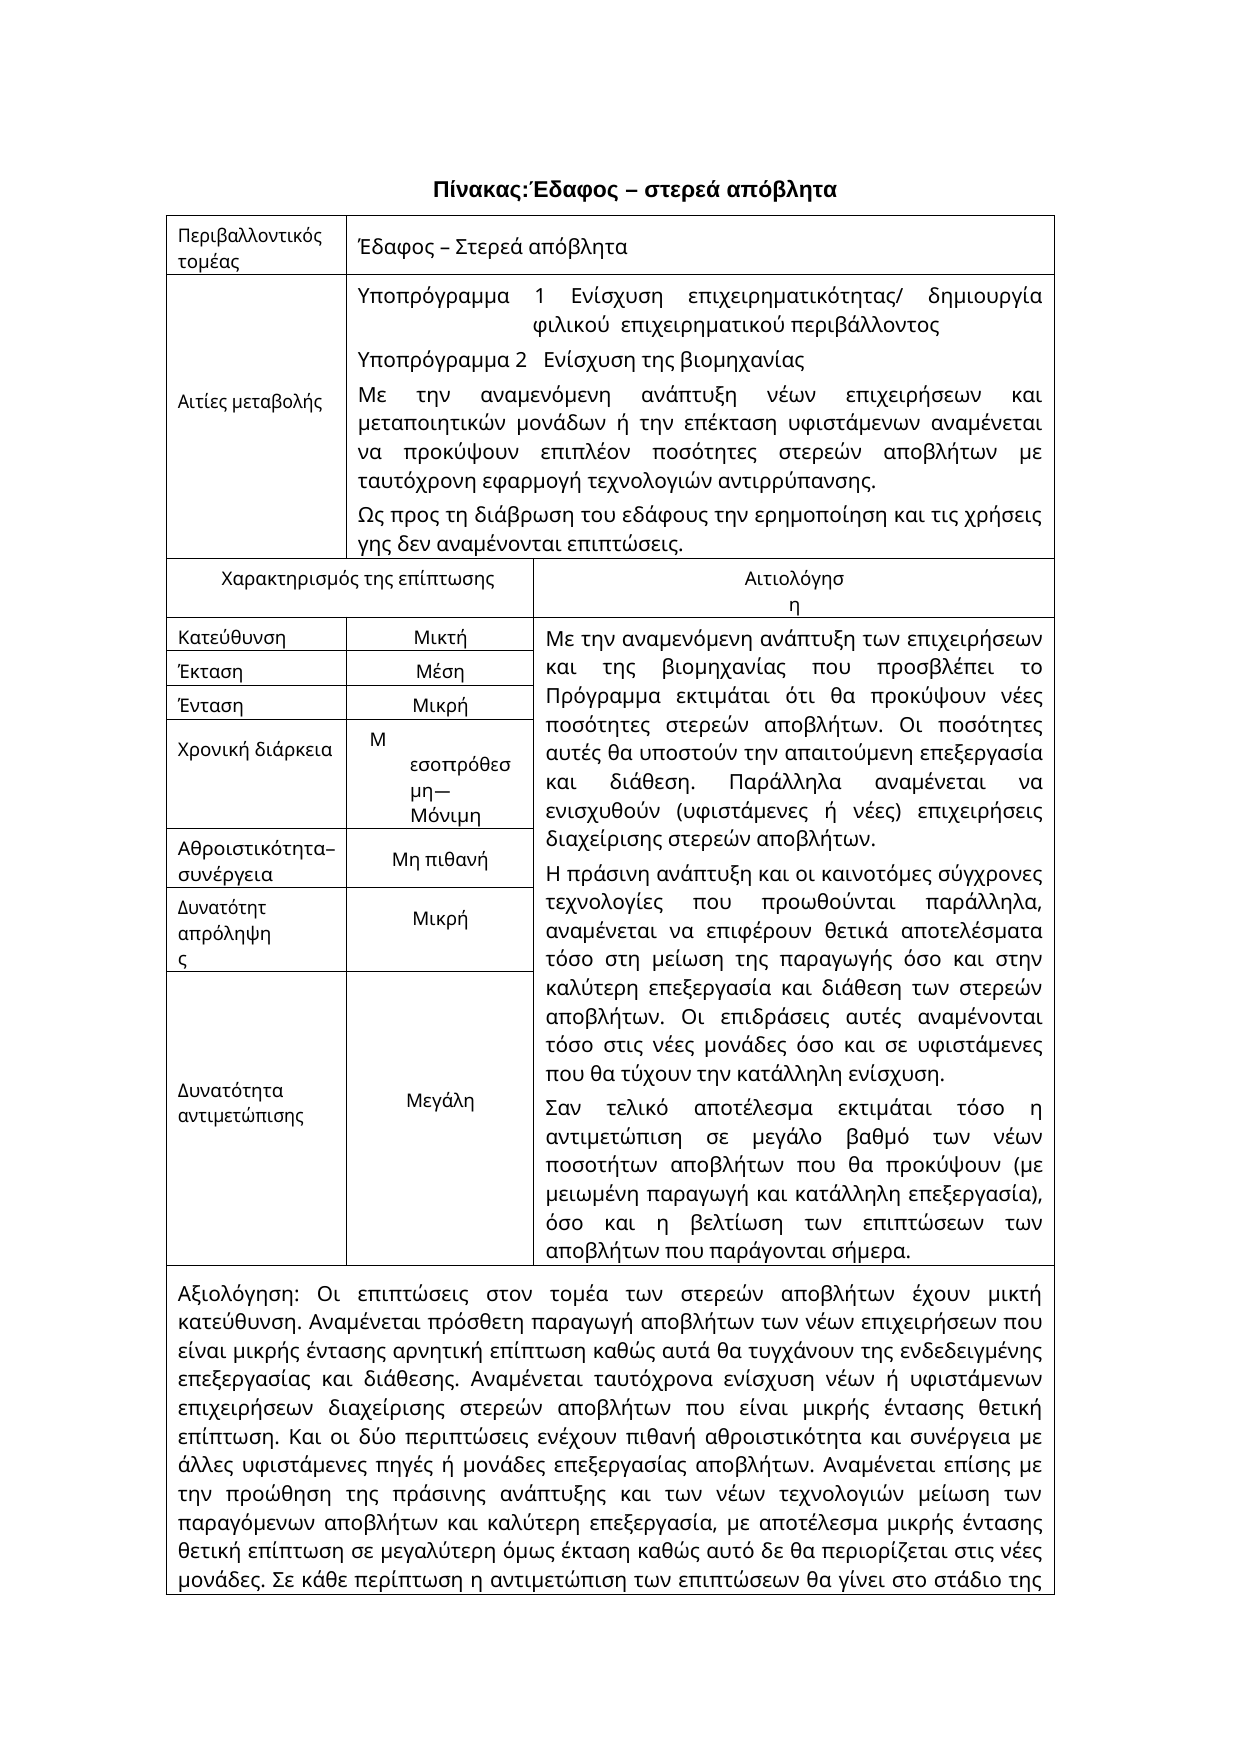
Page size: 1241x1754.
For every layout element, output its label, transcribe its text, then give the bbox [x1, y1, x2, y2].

table_cell Μικρή [347, 888, 533, 971]
text Πίνακας:Έδαφος – στερεά απόβλητα [183, 176, 1086, 202]
table_cell Δυνατότητα αντιμετώπισης [167, 972, 346, 1265]
table_cell Μικτή [347, 618, 533, 650]
table_cell Μέση [347, 651, 533, 684]
table_cell Υποπρόγραμμα 1 Ενίσχυση επιχειρηματικότητας/ δημιουργία φιλικού επιχειρηματικού περιβάλλοντος Υποπρόγραμμα 2 Ενίσχυση της βιομηχανίας Με την αναμενόμενη ανάπτυξη νέων επιχειρήσεων και μεταποιητικών μονάδων ή την επέκταση υφιστάμενων αναμένεται να προκύψουν επιπλέον ποσότητες στερεών αποβλήτων με ταυτόχρονη εφαρμογή τεχνολογιών αντιρρύπανσης. Ως προς τη διάβρωση του εδάφους την ερημοποίηση και τις χρήσεις γης δεν αναμένονται επιπτώσεις. [347, 275, 1054, 558]
table_cell Δυνατότηταπρόληψης [167, 888, 346, 971]
table_cell Χαρακτηρισμός της επίπτωσης [167, 559, 533, 617]
table_cell Έκταση [167, 651, 346, 684]
table_cell Κατεύθυνση [167, 618, 346, 650]
table_cell Αιτιολόγηση [534, 559, 1054, 617]
table_cell Μεσοπρόθεσμη– Μόνιμη [347, 720, 533, 828]
table_cell Μικρή [347, 686, 533, 718]
table_cell Με την αναμενόμενη ανάπτυξη των επιχειρήσεων και της βιομηχανίας που προσβλέπει το Πρόγραμμα εκτιμάται ότι θα προκύψουν νέες ποσότητες στερεών αποβλήτων. Οι ποσότητες αυτές θα υποστούν την απαιτούμενη επεξεργασία και διάθεση. Παράλληλα αναμένεται να ενισχυθούν (υφιστάμενες ή νέες) επιχειρήσεις διαχείρισης στερεών αποβλήτων. Η πράσινη ανάπτυξη και οι καινοτόμες σύγχρονες τεχνολογίες που προωθούνται παράλληλα, αναμένεται να επιφέρουν θετικά αποτελέσματα τόσο στη μείωση της παραγωγής όσο και στην καλύτερη επεξεργασία και διάθεση των στερεών αποβλήτων. Οι επιδράσεις αυτές αναμένονται τόσο στις νέες μονάδες όσο και σε υφιστάμενες που θα τύχουν την κατάλληλη ενίσχυση. Σαν τελικό αποτέλεσμα εκτιμάται τόσο η αντιμετώπιση σε μεγάλο βαθμό των νέων ποσοτήτων αποβλήτων που θα προκύψουν (με μειωμένη παραγωγή και κατάλληλη επεξεργασία), όσο και η βελτίωση των επιπτώσεων των αποβλήτων που παράγονται σήμερα. [534, 618, 1054, 1265]
table_cell Μη πιθανή [347, 829, 533, 887]
table_cell Χρονική διάρκεια [167, 720, 346, 828]
table_cell Ένταση [167, 686, 346, 718]
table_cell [167, 1266, 1054, 1593]
table_cell Αθροιστικότητα–συνέργεια [167, 829, 346, 887]
table_cell Αιτίες μεταβολής [167, 275, 346, 558]
table_header Περιβαλλοντικός τομέας [167, 216, 346, 274]
table_header Έδαφος – Στερεά απόβλητα [347, 216, 1054, 274]
table_cell Μεγάλη [347, 972, 533, 1265]
